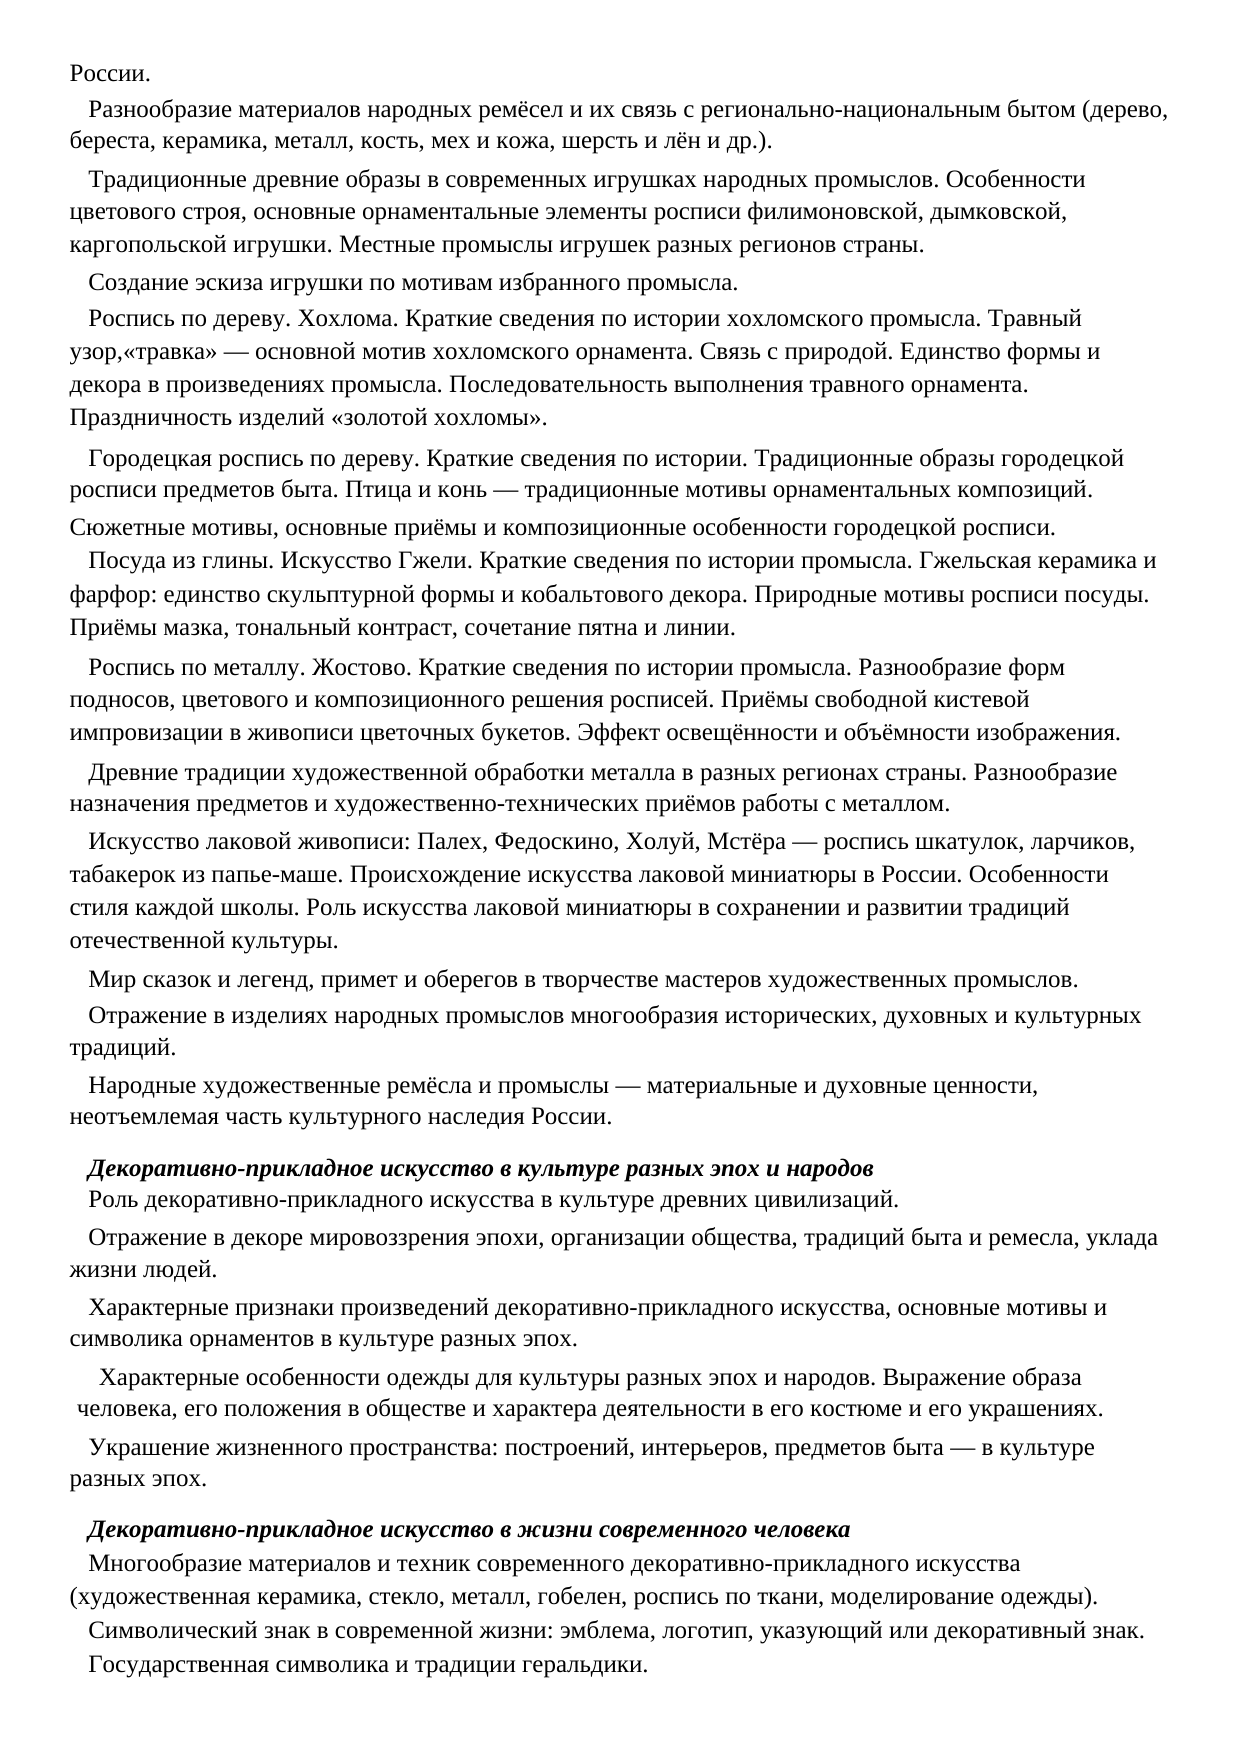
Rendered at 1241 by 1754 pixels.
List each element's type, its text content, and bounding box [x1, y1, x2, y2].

text Мир сказок и легенд, примет и оберегов в творчестве мастеров художественных промыслов. [88, 966, 1171, 993]
text Роспись по металлу. Жостово. Краткие сведения по истории промысла. Разнообразие форм подносов, цветового и композиционного решения росписей. Приёмы свободной кистевой импровизации в живописи цветочных букетов. Эффект освещённости и объёмности изображения. [69, 652, 1126, 746]
text Создание эскиза игрушки по мотивам избранного промысла. [88, 268, 1171, 296]
text Древние традиции художественной обработки металла в разных регионах страны. Разнообразие назначения предметов и художественно-технических приёмов работы с металлом. [69, 757, 1126, 817]
text Разнообразие материалов народных ремёсел и их связь с регионально-национальным бытом (дерево, береста, керамика, металл, кость, мех и кожа, шерсть и лён и др.). [69, 94, 1171, 154]
text Декоративно-прикладное искусство в жизни современного человека Многообразие материалов и техник современного декоративно-прикладного искусства (художественная керамика, стекло, металл, гобелен, роспись по ткани, моделирование одежды). Символический знак в современной жизни: эмблема, логотип, указующий или декоративный знак. Государственная символика и традиции геральдики. [69, 1514, 1156, 1678]
text Отражение в декоре мировоззрения эпохи, организации общества, традиций быта и ремесла, уклада жизни людей. [69, 1222, 1171, 1282]
text Характерные особенности одежды для культуры разных эпох и народов. Выражение образа человека, его положения в обществе и характера деятельности в его костюме и его украшениях. [69, 1362, 1111, 1422]
text Украшение жизненного пространства: построений, интерьеров, предметов быта — в культуре разных эпох. [69, 1432, 1096, 1492]
text Традиционные древние образы в современных игрушках народных промыслов. Особенности цветового строя, основные орнаментальные элементы росписи филимоновской, дымковской, каргопольской игрушки. Местные промыслы игрушек разных регионов страны. [69, 164, 1096, 257]
text Искусство лаковой живописи: Палех, Федоскино, Холуй, Мстёра — роспись шкатулок, ларчиков, табакерок из папье-маше. Происхождение искусства лаковой миниатюры в России. Особенности стиля каждой школы. Роль искусства лаковой миниатюры в сохранении и развитии традиций отечественной культуры. [69, 826, 1141, 954]
text Городецкая роспись по дереву. Краткие сведения по истории. Традиционные образы городецкой росписи предметов быта. Птица и конь — традиционные мотивы орнаментальных композиций. [69, 443, 1126, 503]
text Роспись по дереву. Хохлома. Краткие сведения по истории хохломского промысла. Травный узор,«травка» — основной мотив хохломского орнамента. Связь с природой. Единство формы и декора в произведениях промысла. Последовательность выполнения травного орнамента. Праздничность изделий «золотой хохломы». [69, 303, 1156, 431]
text Отражение в изделиях народных промыслов многообразия исторических, духовных и культурных традиций. [69, 1000, 1156, 1060]
text Сюжетные мотивы, основные приёмы и композиционные особенности городецкой росписи. Посуда из глины. Искусство Гжели. Краткие сведения по истории промысла. Гжельская керамика и фарфор: единство скульптурной формы и кобальтового декора. Природные мотивы росписи посуды. Приёмы мазка, тональный контраст, сочетание пятна и линии. [69, 512, 1171, 641]
text России. [69, 59, 1171, 87]
text Народные художественные ремёсла и промыслы — материальные и духовные ценности, неотъемлемая часть культурного наследия России. [69, 1070, 1051, 1130]
text Декоративно-прикладное искусство в культуре разных эпох и народов Роль декоративно-прикладного искусства в культуре древних цивилизаций. [88, 1153, 901, 1213]
text Характерные признаки произведений декоративно-прикладного искусства, основные мотивы и символика орнаментов в культуре разных эпох. [69, 1292, 1111, 1352]
